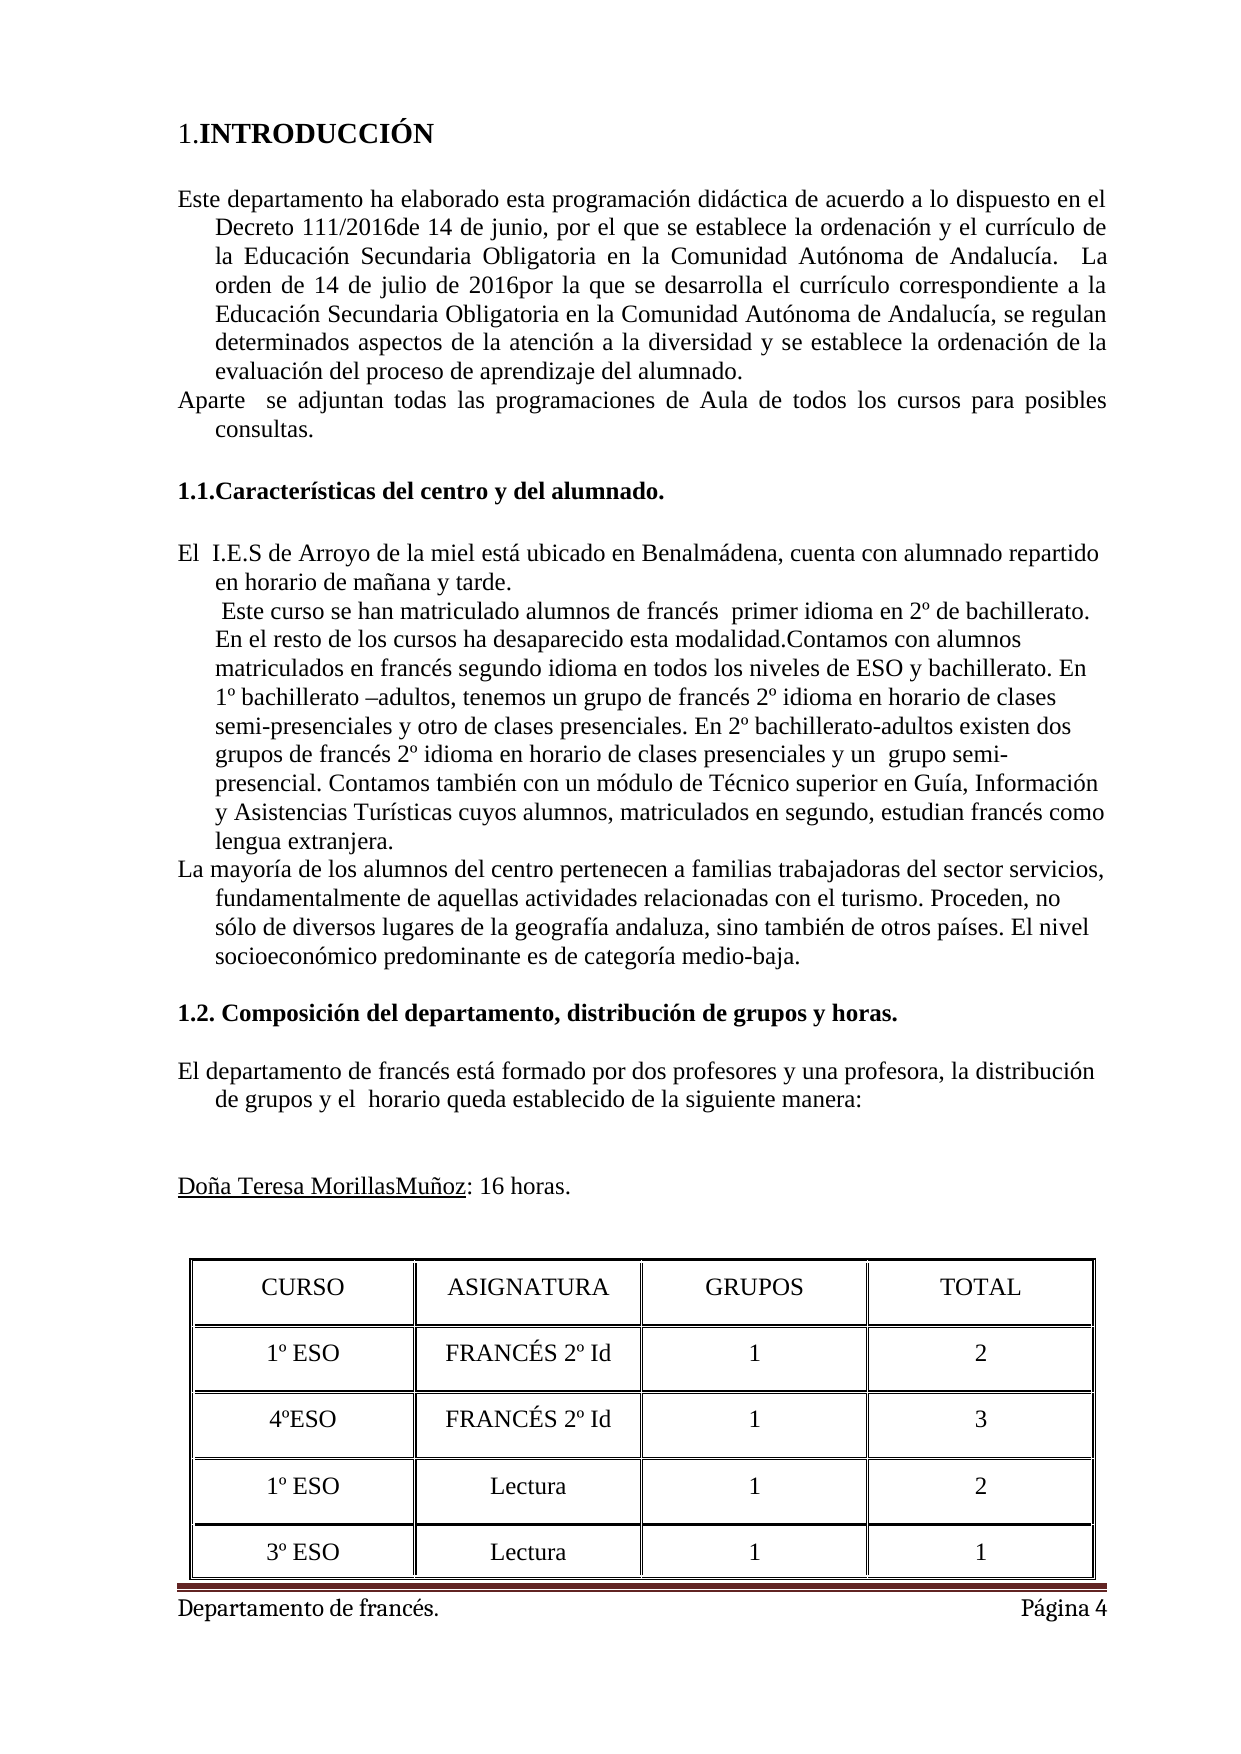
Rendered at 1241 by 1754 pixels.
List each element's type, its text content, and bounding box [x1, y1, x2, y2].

table_cell Lectura [415, 1526, 641, 1577]
table_cell FRANCÉS 2º Id [417, 1394, 640, 1457]
table_cell 2 [869, 1324, 1093, 1390]
text 1.INTRODUCCIÓN [177, 117, 1107, 150]
table_header ASIGNATURA [415, 1261, 641, 1324]
text 1.1.Características del centro y del alumnado. [177, 476, 1107, 505]
table_header GRUPOS [641, 1261, 868, 1324]
table_header CURSO [193, 1260, 415, 1324]
table_cell 4ºESO [193, 1390, 413, 1457]
text El departamento de francés está formado por dos profesores y una profesora, la distribución de grupos y el horario queda establecido de la siguiente manera: [177, 1056, 1107, 1113]
table_cell FRANCÉS 2º Id [417, 1328, 640, 1390]
table_header TOTAL [868, 1261, 1092, 1324]
table_cell 1º ESO [193, 1324, 413, 1390]
table_cell Lectura [417, 1460, 640, 1523]
text La mayoría de los alumnos del centro pertenecen a familias trabajadoras del sector servicios, fundamentalmente de aquellas actividades relacionadas con el turismo. Proceden, no sólo de diversos lugares de la geografía andaluza, sino también de otros países. El nivel socioeconómico predominante es de categoría medio-baja. [177, 854, 1107, 969]
table_cell 3º ESO [191, 1523, 415, 1577]
text 1.2. Composición del departamento, distribución de grupos y horas. [177, 998, 1107, 1027]
text Este departamento ha elaborado esta programación didáctica de acuerdo a lo dispuesto en el Decreto 111/2016de 14 de junio, por el que se establece la ordenación y el currículo de la Educación Secundaria Obligatoria en la Comunidad Autónoma de Andalucía. La orden de 14 de julio de 2016por la que se desarrolla el currículo correspondiente a la Educación Secundaria Obligatoria en la Comunidad Autónoma de Andalucía, se regulan determinados aspectos de la atención a la diversidad y se establece la ordenación de la evaluación del proceso de aprendizaje del alumnado. [177, 184, 1107, 385]
table_cell 1º ESO [191, 1457, 415, 1523]
text Aparte se adjuntan todas las programaciones de Aula de todos los cursos para posibles consultas. [177, 385, 1107, 442]
table_cell 1 [643, 1460, 866, 1523]
table_cell 1 [643, 1328, 866, 1390]
text Doña Teresa MorillasMuñoz: 16 horas. [177, 1171, 1107, 1200]
table_cell 1 [868, 1523, 1094, 1577]
text Este curso se han matriculado alumnos de francés primer idioma en 2º de bachillerato. En el resto de los cursos ha desaparecido esta modalidad.Contamos con alumnos matriculados en francés segundo idioma en todos los niveles de ESO y bachillerato. En 1º bachillerato –adultos, tenemos un grupo de francés 2º idioma en horario de clases semi-presenciales y otro de clases presenciales. En 2º bachillerato-adultos existen dos grupos de francés 2º idioma en horario de clases presenciales y un grupo semi-presencial. Contamos también con un módulo de Técnico superior en Guía, Información y Asistencias Turísticas cuyos alumnos, matriculados en segundo, estudian francés como lengua extranjera. [177, 596, 1107, 854]
table_cell 1 [641, 1526, 868, 1577]
table_cell 1 [643, 1394, 866, 1457]
text El I.E.S de Arroyo de la miel está ubicado en Benalmádena, cuenta con alumnado repartido en horario de mañana y tarde. [177, 538, 1107, 596]
table_cell 3 [869, 1390, 1093, 1457]
table_cell 2 [868, 1457, 1094, 1523]
